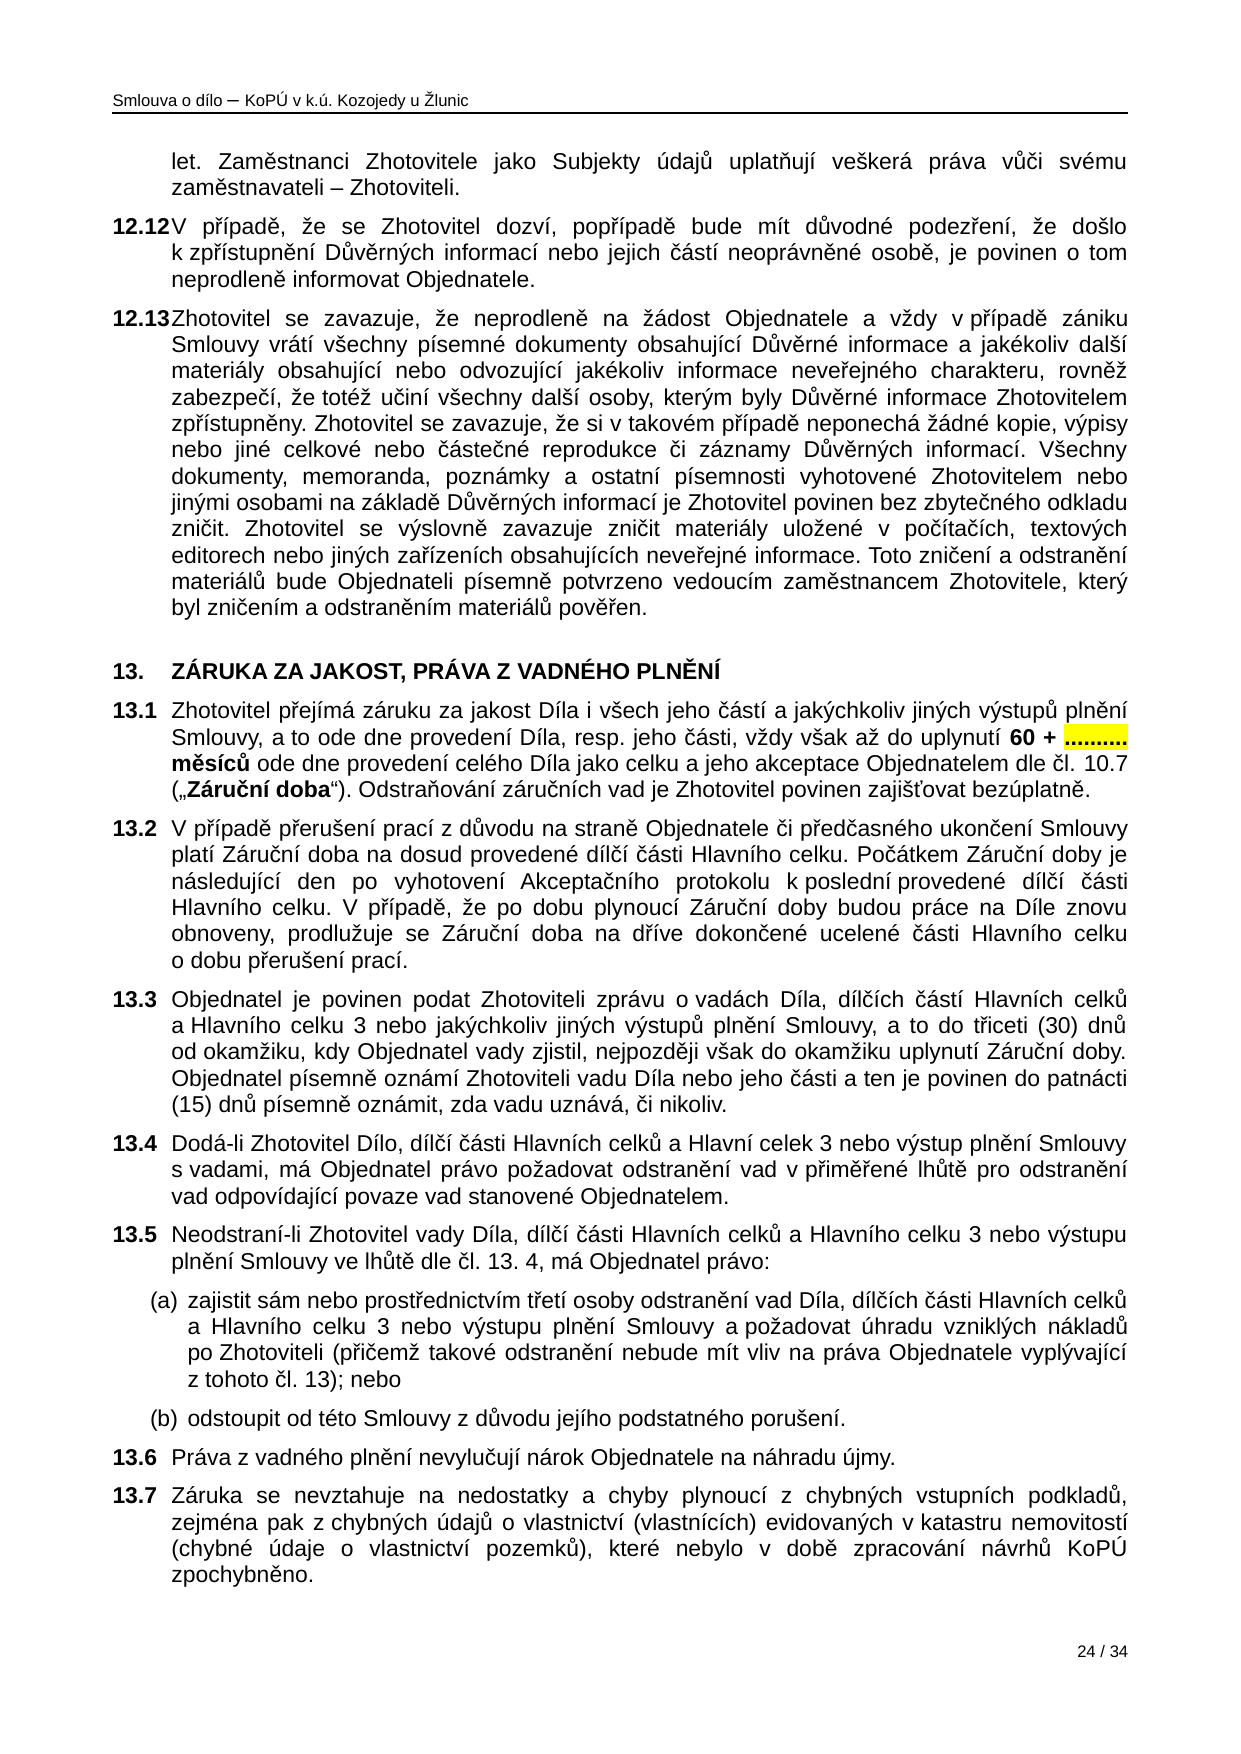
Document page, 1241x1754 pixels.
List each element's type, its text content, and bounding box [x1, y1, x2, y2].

text V případě, že se Zhotovitel dozví, popřípadě bude mít důvodné podezření, že došlo k zpřístupnění Důvěrných informací nebo jejich částí neoprávněné osobě, je povinen o tom neprodleně informovat Objednatele. [112, 213, 1128, 292]
text Práva z vadného plnění nevylučují nárok Objednatele na náhradu újmy. [112, 1443, 1128, 1470]
text V případě přerušení prací z důvodu na straně Objednatele či předčasného ukončení Smlouvy platí Záruční doba na dosud provedené dílčí části Hlavního celku. Počátkem Záruční doby je následující den po vyhotovení Akceptačního protokolu k poslední provedené dílčí části Hlavního celku. V případě, že po dobu plynoucí Záruční doby budou práce na Díle znovu obnoveny, prodlužuje se Záruční doba na dříve dokončené ucelené části Hlavního celku o dobu přerušení prací. [112, 815, 1128, 973]
text Záruka se nevztahuje na nedostatky a chyby plynoucí z chybných vstupních podkladů, zejména pak z chybných údajů o vlastnictví (vlastnících) evidovaných v katastru nemovitostí (chybné údaje o vlastnictví pozemků), které nebylo v době zpracování návrhů KoPÚ zpochybněno. [112, 1482, 1128, 1588]
text Dodá-li Zhotovitel Dílo, dílčí části Hlavních celků a Hlavní celek 3 nebo výstup plnění Smlouvy s vadami, má Objednatel právo požadovat odstranění vad v přiměřené lhůtě pro odstranění vad odpovídající povaze vad stanovené Objednatelem. [112, 1130, 1128, 1209]
text Objednatel je povinen podat Zhotoviteli zprávu o vadách Díla, dílčích částí Hlavních celků a Hlavního celku 3 nebo jakýchkoliv jiných výstupů plnění Smlouvy, a to do třiceti (30) dnů od okamžiku, kdy Objednatel vady zjistil, nejpozději však do okamžiku uplynutí Záruční doby. Objednatel písemně oznámí Zhotoviteli vadu Díla nebo jeho části a ten je povinen do patnácti (15) dnů písemně oznámit, zda vadu uznává, či nikoliv. [112, 986, 1128, 1117]
text Záruka za jakost, práva z vadného plnění [112, 658, 1128, 684]
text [112, 148, 1128, 200]
text Zhotovitel přejímá záruku za jakost Díla i všech jeho částí a jakýchkoliv jiných výstupů plnění Smlouvy, a to ode dne provedení Díla, resp. jeho části, vždy však až do uplynutí 60 + .......... měsíců ode dne provedení celého Díla jako celku a jeho akceptace Objednatelem dle čl. 10.7 („Záruční doba“). Odstraňování záručních vad je Zhotovitel povinen zajišťovat bezúplatně. [112, 697, 1128, 802]
list odstoupit od této Smlouvy z důvodu jejího podstatného porušení. [150, 1404, 1128, 1431]
text Zhotovitel se zavazuje, že neprodleně na žádost Objednatele a vždy v případě zániku Smlouvy vrátí všechny písemné dokumenty obsahující Důvěrné informace a jakékoliv další materiály obsahující nebo odvozující jakékoliv informace neveřejného charakteru, rovněž zabezpečí, že totéž učiní všechny další osoby, kterým byly Důvěrné informace Zhotovitelem zpřístupněny. Zhotovitel se zavazuje, že si v takovém případě neponechá žádné kopie, výpisy nebo jiné celkové nebo částečné reprodukce či záznamy Důvěrných informací. Všechny dokumenty, memoranda, poznámky a ostatní písemnosti vyhotovené Zhotovitelem nebo jinými osobami na základě Důvěrných informací je Zhotovitel povinen bez zbytečného odkladu zničit. Zhotovitel se výslovně zavazuje zničit materiály uložené v počítačích, textových editorech nebo jiných zařízeních obsahujících neveřejné informace. Toto zničení a odstranění materiálů bude Objednateli písemně potvrzeno vedoucím zaměstnancem Zhotovitele, který byl zničením a odstraněním materiálů pověřen. [112, 304, 1128, 621]
text Neodstraní-li Zhotovitel vady Díla, dílčí části Hlavních celků a Hlavního celku 3 nebo výstupu plnění Smlouvy ve lhůtě dle čl. 13. 4, má Objednatel právo: [112, 1221, 1128, 1274]
list zajistit sám nebo prostřednictvím třetí osoby odstranění vad Díla, dílčích části Hlavních celků a Hlavního celku 3 nebo výstupu plnění Smlouvy a požadovat úhradu vzniklých nákladů po Zhotoviteli (přičemž takové odstranění nebude mít vliv na práva Objednatele vyplývající z tohoto čl. 13); nebo [150, 1287, 1128, 1392]
